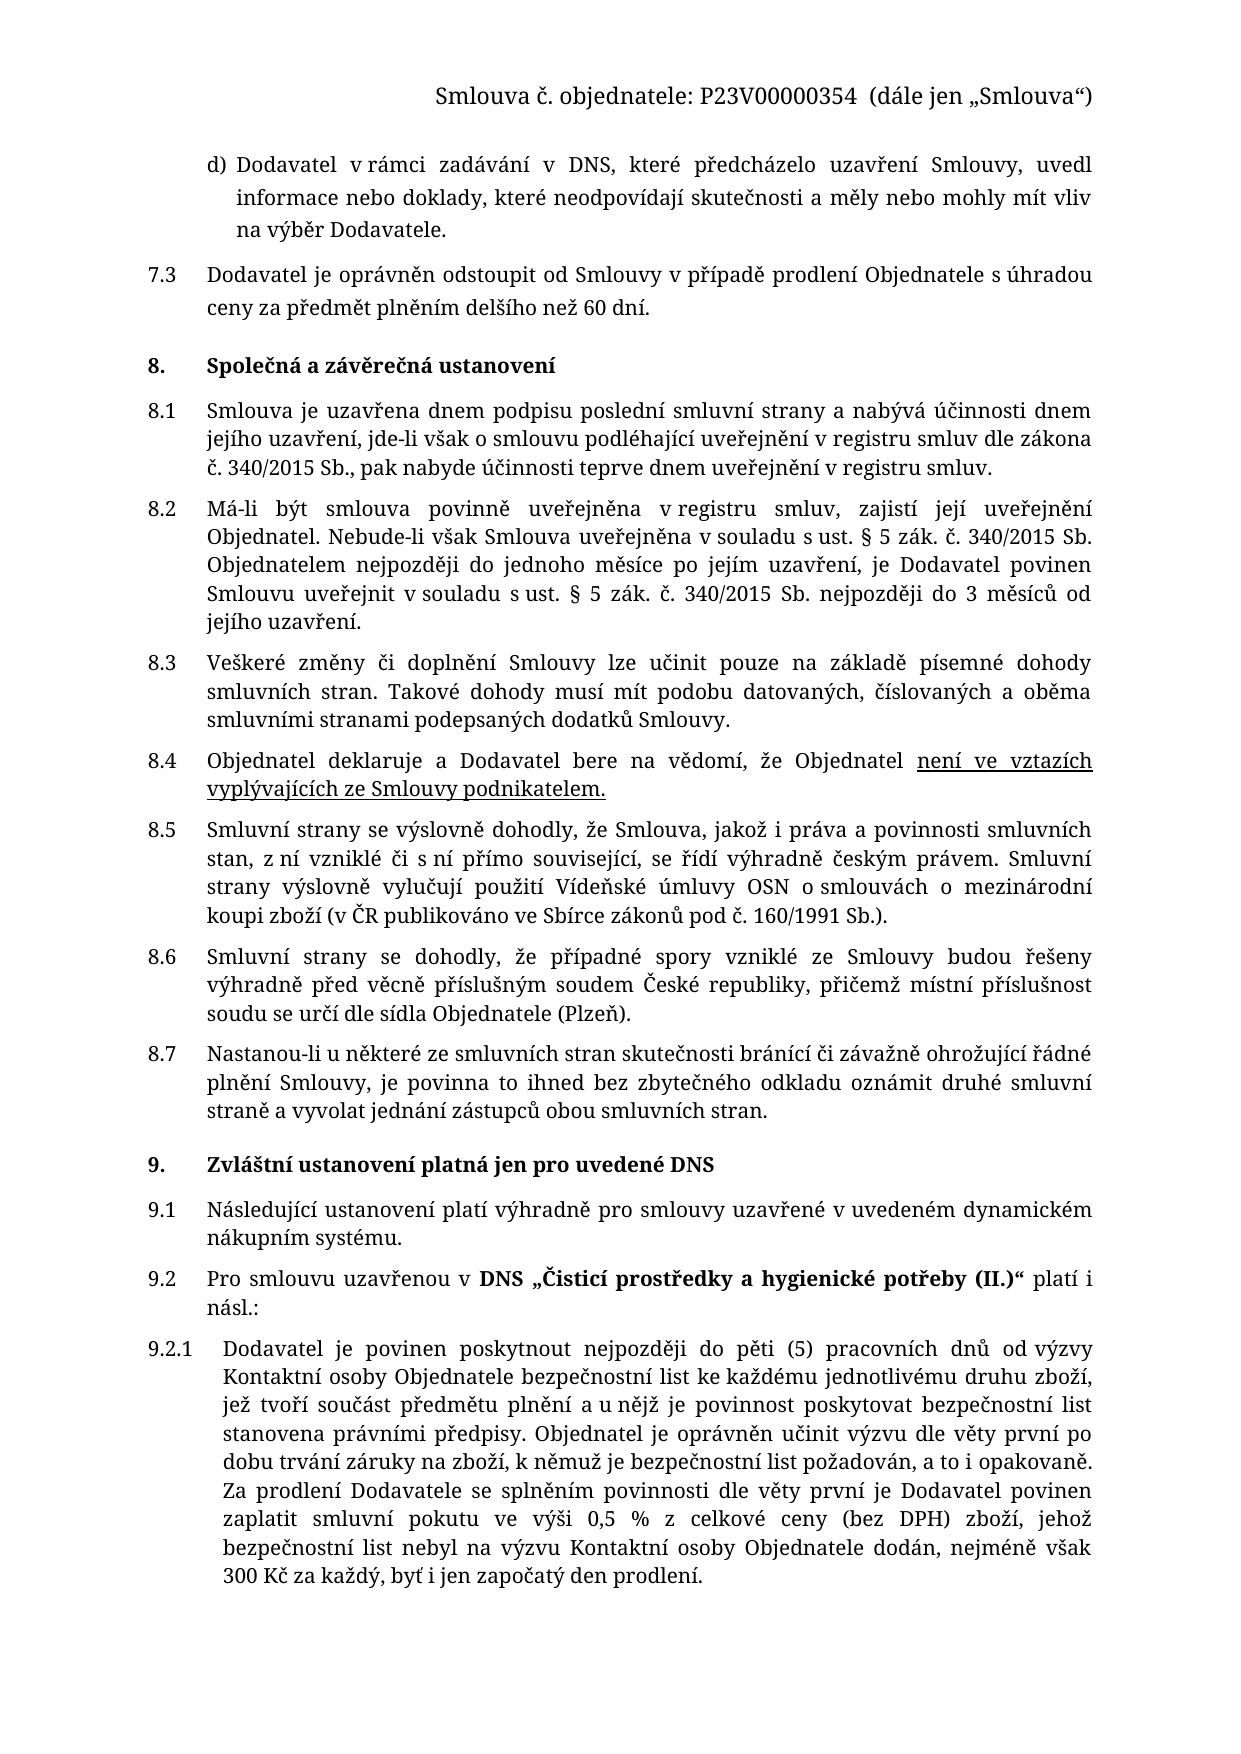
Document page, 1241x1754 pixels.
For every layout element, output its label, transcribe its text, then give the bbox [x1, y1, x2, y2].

list Dodavatel je oprávněn odstoupit od Smlouvy v případě prodlení Objednatele s úhradou ceny za předmět plněním delšího než 60 dní. [148, 261, 1093, 322]
list Smluvní strany se výslovně dohodly, že Smlouva, jakož i práva a povinnosti smluvních stan, z ní vzniklé či s ní přímo související, se řídí výhradně českým právem. Smluvní strany výslovně vylučují použití Vídeňské úmluvy OSN o smlouvách o mezinárodní koupi zboží (v ČR publikováno ve Sbírce zákonů pod č. 160/1991 Sb.). [148, 816, 1093, 929]
list Nastanou-li u některé ze smluvních stran skutečnosti bránící či závažně ohrožující řádné plnění Smlouvy, je povinna to ihned bez zbytečného odkladu oznámit druhé smluvní straně a vyvolat jednání zástupců obou smluvních stran. [148, 1039, 1093, 1125]
list Dodavatel v rámci zadávání v DNS, které předcházelo uzavření Smlouvy, uvedl informace nebo doklady, které neodpovídají skutečnosti a měly nebo mohly mít vliv na výběr Dodavatele. [207, 150, 1093, 244]
list Zvláštní ustanovení platná jen pro uvedené DNS [148, 1150, 1093, 1178]
list Pro smlouvu uzavřenou v DNS „Čisticí prostředky a hygienické potřeby (II.)“ platí i násl.: [148, 1264, 1093, 1321]
list Má-li být smlouva povinně uveřejněna v registru smluv, zajistí její uveřejnění Objednatel. Nebude-li však Smlouva uveřejněna v souladu s ust. § 5 zák. č. 340/2015 Sb. Objednatelem nejpozději do jednoho měsíce po jejím uzavření, je Dodavatel povinen Smlouvu uveřejnit v souladu s ust. § 5 zák. č. 340/2015 Sb. nejpozději do 3 měsíců od jejího uzavření. [148, 494, 1093, 636]
list Dodavatel je povinen poskytnout nejpozději do pěti (5) pracovních dnů od výzvy Kontaktní osoby Objednatele bezpečnostní list ke každému jednotlivému druhu zboží, jež tvoří součást předmětu plnění a u nějž je povinnost poskytovat bezpečnostní list stanovena právními předpisy. Objednatel je oprávněn učinit výzvu dle věty první po dobu trvání záruky na zboží, k němuž je bezpečnostní list požadován, a to i opakovaně. Za prodlení Dodavatele se splněním povinnosti dle věty první je Dodavatel povinen zaplatit smluvní pokutu ve výši 0,5 % z celkové ceny (bez DPH) zboží, jehož bezpečnostní list nebyl na výzvu Kontaktní osoby Objednatele dodán, nejméně však 300 Kč za každý, byť i jen započatý den prodlení. [148, 1334, 1093, 1590]
list Společná a závěrečná ustanovení [148, 351, 1093, 379]
list Smluvní strany se dohodly, že případné spory vzniklé ze Smlouvy budou řešeny výhradně před věcně příslušným soudem České republiky, přičemž místní příslušnost soudu se určí dle sídla Objednatele (Plzeň). [148, 942, 1093, 1027]
list Veškeré změny či doplnění Smlouvy lze učinit pouze na základě písemné dohody smluvních stran. Takové dohody musí mít podobu datovaných, číslovaných a oběma smluvními stranami podepsaných dodatků Smlouvy. [148, 648, 1093, 734]
list Objednatel deklaruje a Dodavatel bere na vědomí, že Objednatel není ve vztazích vyplývajících ze Smlouvy podnikatelem. [148, 746, 1093, 803]
list Následující ustanovení platí výhradně pro smlouvy uzavřené v uvedeném dynamickém nákupním systému. [148, 1195, 1093, 1252]
list Smlouva je uzavřena dnem podpisu poslední smluvní strany a nabývá účinnosti dnem jejího uzavření, jde-li však o smlouvu podléhající uveřejnění v registru smluv dle zákona č. 340/2015 Sb., pak nabyde účinnosti teprve dnem uveřejnění v registru smluv. [148, 396, 1093, 481]
